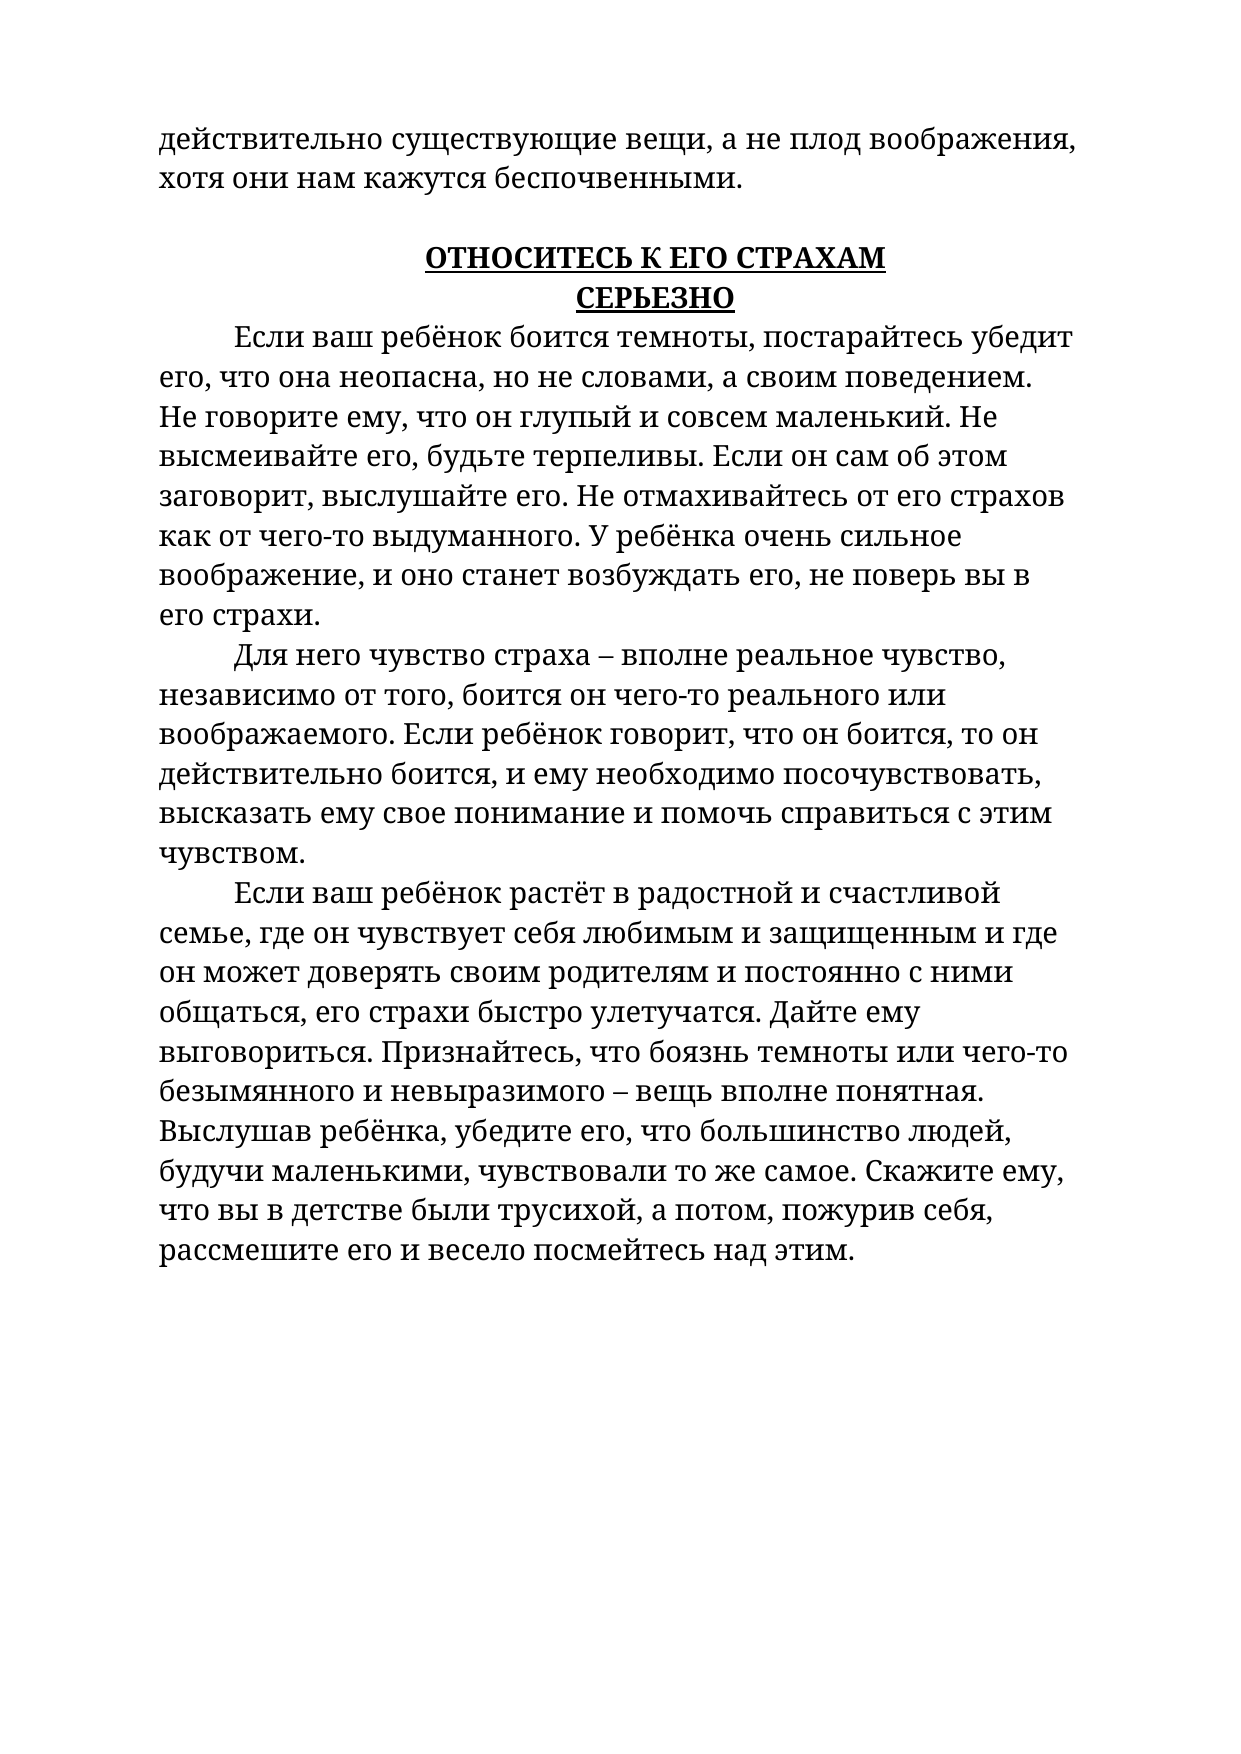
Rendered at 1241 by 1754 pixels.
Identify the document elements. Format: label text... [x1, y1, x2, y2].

text СЕРЬЕЗНО [158, 277, 1077, 317]
text Если ваш ребёнок растёт в радостной и счастливой семье, где он чувствует себя любимым и защищенным и где он может доверять своим родителям и постоянно с ними общаться, его страхи быстро улетучатся. Дайте ему выговориться. Признайтесь, что боязнь темноты или чего-то безымянного и невыразимого – вещь вполне понятная. Выслушав ребёнка, убедите его, что большинство людей, будучи маленькими, чувствовали то же самое. Скажите ему, что вы в детстве были трусихой, а потом, пожурив себя, рассмешите его и весело посмейтесь над этим. [158, 872, 1077, 1269]
text Если ваш ребёнок боится темноты, постарайтесь убедит его, что она неопасна, но не словами, а своим поведением. Не говорите ему, что он глупый и совсем маленький. Не высмеивайте его, будьте терпеливы. Если он сам об этом заговорит, выслушайте его. Не отмахивайтесь от его страхов как от чего-то выдуманного. У ребёнка очень сильное воображение, и оно станет возбуждать его, не поверь вы в его страхи. [158, 317, 1077, 634]
text ОТНОСИТЕСЬ К ЕГО СТРАХАМ [158, 237, 1077, 277]
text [158, 118, 1077, 197]
text Для него чувство страха – вполне реальное чувство, независимо от того, боится он чего-то реального или воображаемого. Если ребёнок говорит, что он боится, то он действительно боится, и ему необходимо посочувствовать, высказать ему свое понимание и помочь справиться с этим чувством. [158, 634, 1077, 872]
